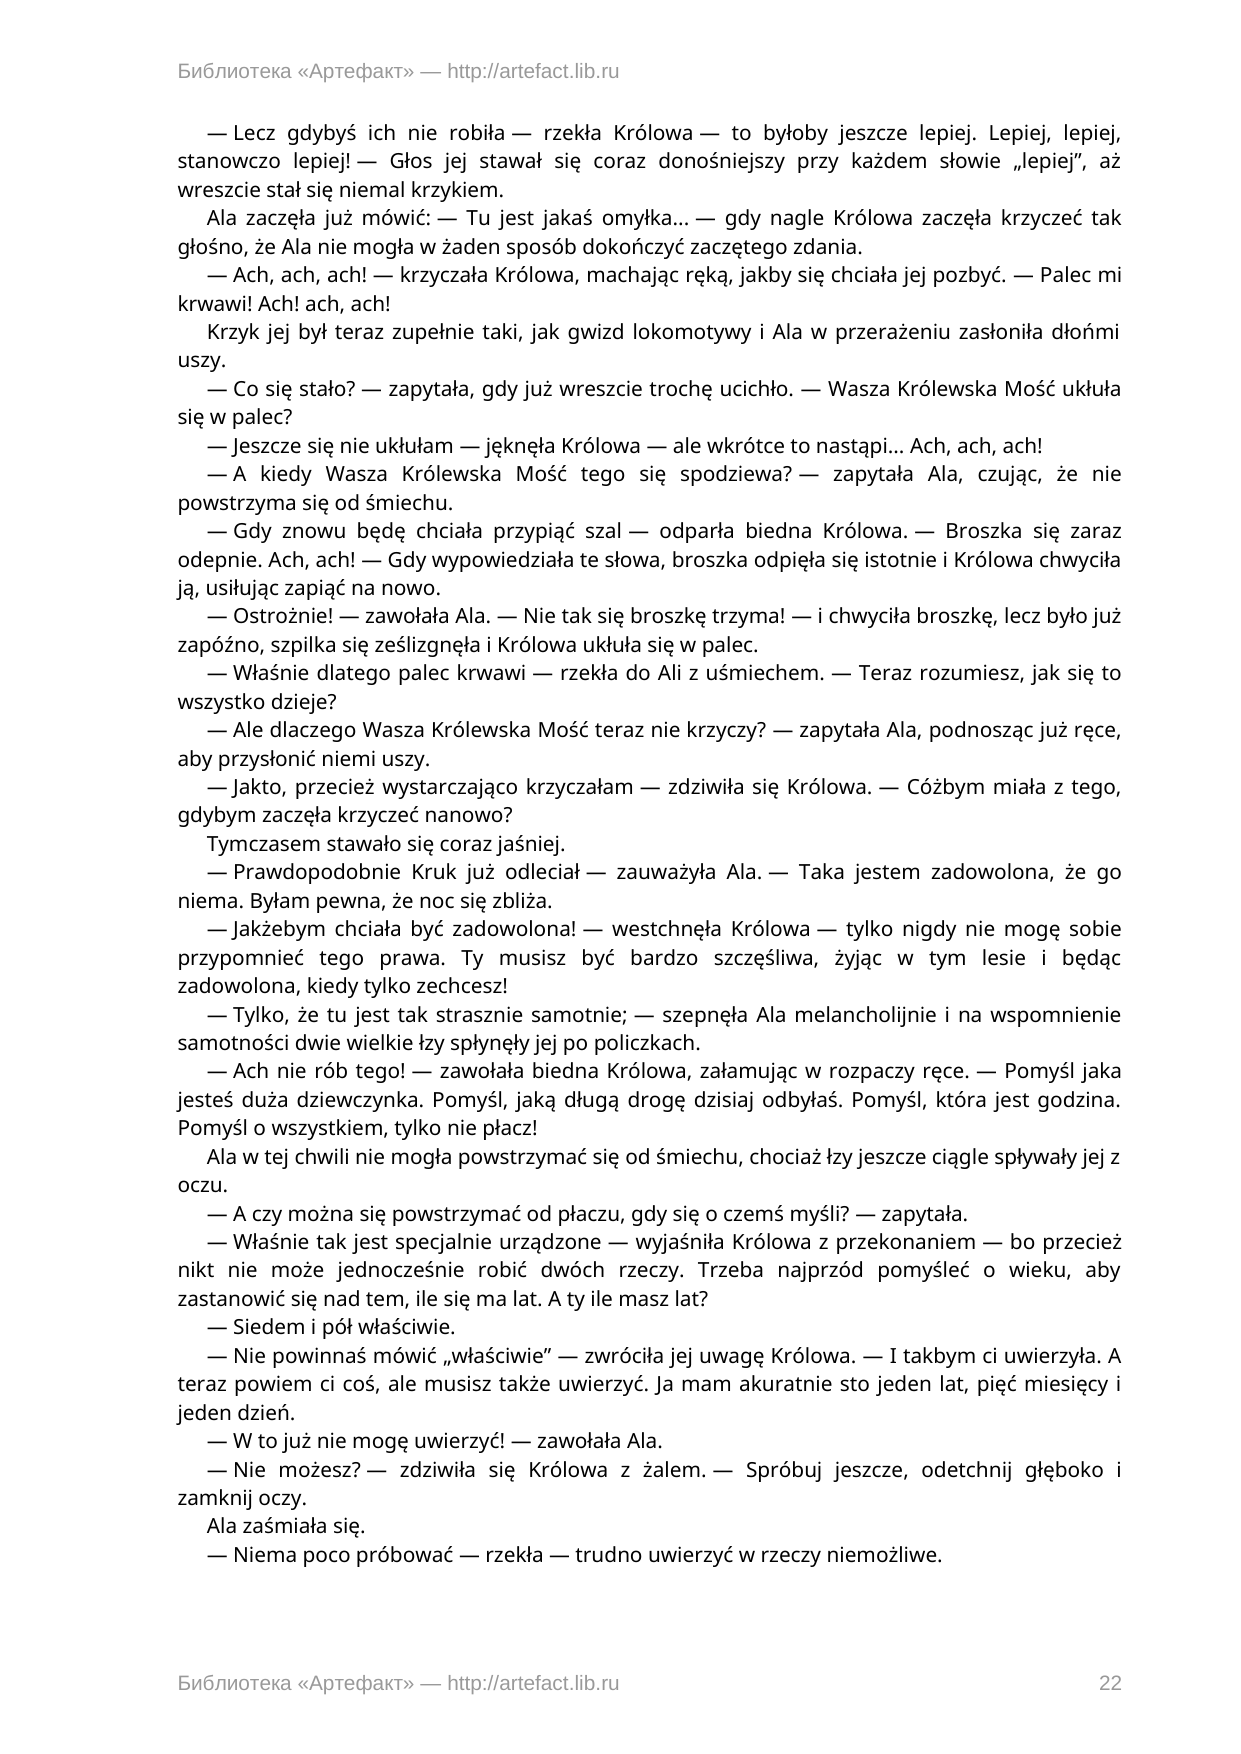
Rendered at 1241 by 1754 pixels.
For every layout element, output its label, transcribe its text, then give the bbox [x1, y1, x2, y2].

text — A czy można się powstrzymać od płaczu, gdy się o czemś myśli? — zapytała. [177, 1199, 1122, 1227]
text — Prawdopodobnie Kruk już odleciał — zauważyła Ala. — Taka jestem zadowolona, że go niema. Byłam pewna, że noc się zbliża. [177, 857, 1122, 914]
text — W to już nie mogę uwierzyć! — zawołała Ala. [177, 1426, 1122, 1455]
text — Ach, ach, ach! — krzyczała Królowa, machając ręką, jakby się chciała jej pozbyć. — Palec mi krwawi! Ach! ach, ach! [177, 260, 1122, 317]
text — Niema poco próbować — rzekła — trudno uwierzyć w rzeczy niemożliwe. [177, 1540, 1122, 1568]
text — Właśnie dlatego palec krwawi — rzekła do Ali z uśmiechem. — Teraz rozumiesz, jak się to wszystko dzieje? [177, 658, 1122, 715]
text — Jeszcze się nie ukłułam — jęknęła Królowa — ale wkrótce to nastąpi... Ach, ach, ach! [177, 431, 1122, 459]
text — Ach nie rób tego! — zawołała biedna Królowa, załamując w rozpaczy ręce. — Pomyśl jaka jesteś duża dziewczynka. Pomyśl, jaką długą drogę dzisiaj odbyłaś. Pomyśl, która jest godzina. Pomyśl o wszystkiem, tylko nie płacz! [177, 1057, 1122, 1142]
text Krzyk jej był teraz zupełnie taki, jak gwizd lokomotywy i Ala w przerażeniu zasłoniła dłońmi uszy. [177, 317, 1122, 374]
text — Jakto, przecież wystarczająco krzyczałam — zdziwiła się Królowa. — Cóżbym miała z tego, gdybym zaczęła krzyczeć nanowo? [177, 772, 1122, 829]
text — Właśnie tak jest specjalnie urządzone — wyjaśniła Królowa z przekonaniem — bo przecież nikt nie może jednocześnie robić dwóch rzeczy. Trzeba najprzód pomyśleć o wieku, aby zastanowić się nad tem, ile się ma lat. A ty ile masz lat? [177, 1227, 1122, 1312]
text — Nie powinnaś mówić „właściwie” — zwróciła jej uwagę Królowa. — I takbym ci uwierzyła. A teraz powiem ci coś, ale musisz także uwierzyć. Ja mam akuratnie sto jeden lat, pięć miesięcy i jeden dzień. [177, 1341, 1122, 1426]
text — Gdy znowu będę chciała przypiąć szal — odparła biedna Królowa. — Broszka się zaraz odepnie. Ach, ach! — Gdy wypowiedziała te słowa, broszka odpięła się istotnie i Królowa chwyciła ją, usiłując zapiąć na nowo. [177, 516, 1122, 602]
text Ala zaśmiała się. [177, 1512, 1122, 1540]
text — Siedem i pół właściwie. [177, 1312, 1122, 1341]
text — Lecz gdybyś ich nie robiła — rzekła Królowa — to byłoby jeszcze lepiej. Lepiej, lepiej, stanowczo lepiej! — Głos jej stawał się coraz donośniejszy przy każdem słowie „lepiej”, aż wreszcie stał się niemal krzykiem. [177, 118, 1122, 203]
text — Nie możesz? — zdziwiła się Królowa z żalem. — Spróbuj jeszcze, odetchnij głęboko i zamknij oczy. [177, 1455, 1122, 1512]
text — Jakżebym chciała być zadowolona! — westchnęła Królowa — tylko nigdy nie mogę sobie przypomnieć tego prawa. Ty musisz być bardzo szczęśliwa, żyjąc w tym lesie i będąc zadowolona, kiedy tylko zechcesz! [177, 914, 1122, 1000]
text — Co się stało? — zapytała, gdy już wreszcie trochę ucichło. — Wasza Królewska Mość ukłuła się w palec? [177, 374, 1122, 431]
text — Ale dlaczego Wasza Królewska Mość teraz nie krzyczy? — zapytała Ala, podnosząc już ręce, aby przysłonić niemi uszy. [177, 715, 1122, 772]
text Ala zaczęła już mówić: — Tu jest jakaś omyłka... — gdy nagle Królowa zaczęła krzyczeć tak głośno, że Ala nie mogła w żaden sposób dokończyć zaczętego zdania. [177, 203, 1122, 260]
text Tymczasem stawało się coraz jaśniej. [177, 829, 1122, 857]
text — Ostrożnie! — zawołała Ala. — Nie tak się broszkę trzyma! — i chwyciła broszkę, lecz było już zapóźno, szpilka się ześlizgnęła i Królowa ukłuła się w palec. [177, 602, 1122, 658]
text Ala w tej chwili nie mogła powstrzymać się od śmiechu, chociaż łzy jeszcze ciągle spływały jej z oczu. [177, 1142, 1122, 1199]
text — A kiedy Wasza Królewska Mość tego się spodziewa? — zapytała Ala, czując, że nie powstrzyma się od śmiechu. [177, 459, 1122, 516]
text — Tylko, że tu jest tak strasznie samotnie; — szepnęła Ala melancholijnie i na wspomnienie samotności dwie wielkie łzy spłynęły jej po policzkach. [177, 1000, 1122, 1057]
